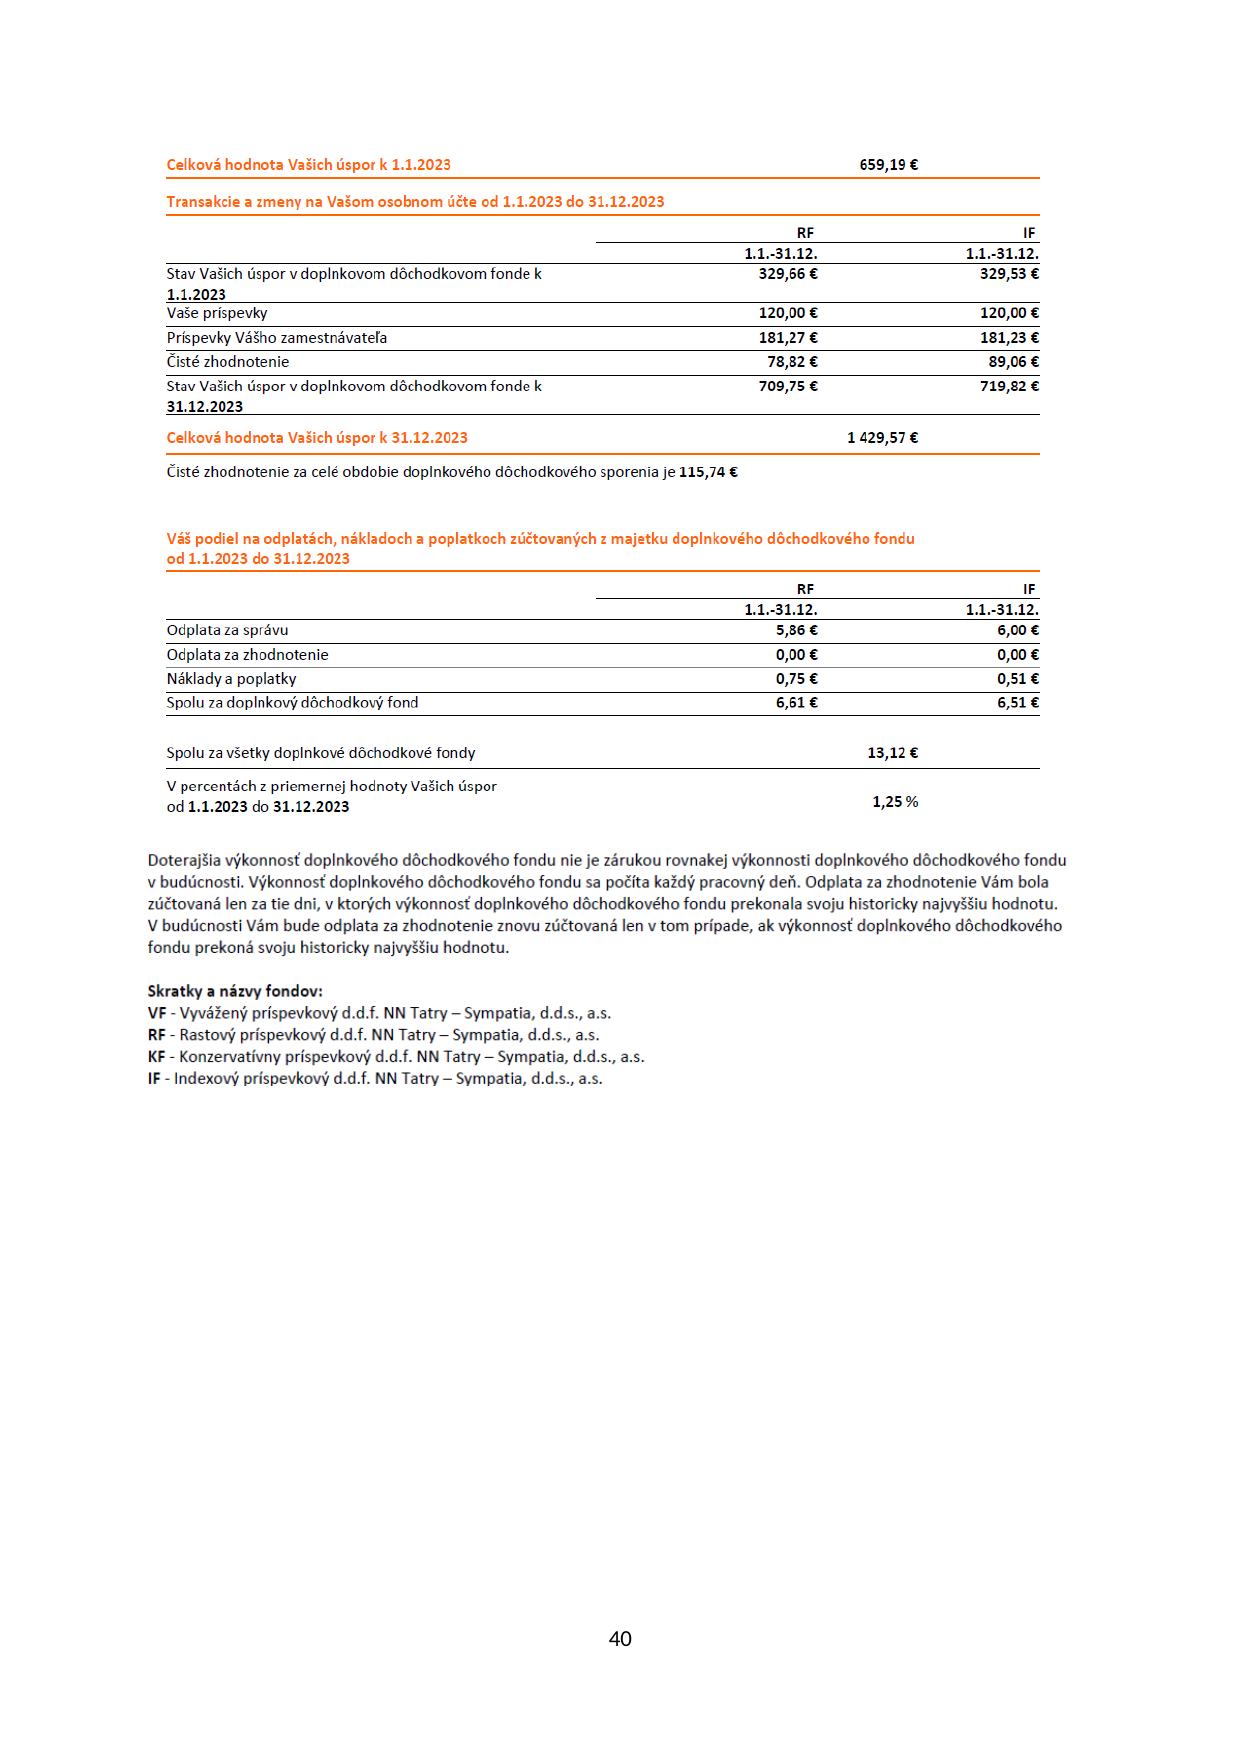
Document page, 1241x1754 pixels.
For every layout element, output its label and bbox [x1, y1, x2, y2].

picture [147, 846, 1093, 1086]
picture [147, 147, 1093, 828]
